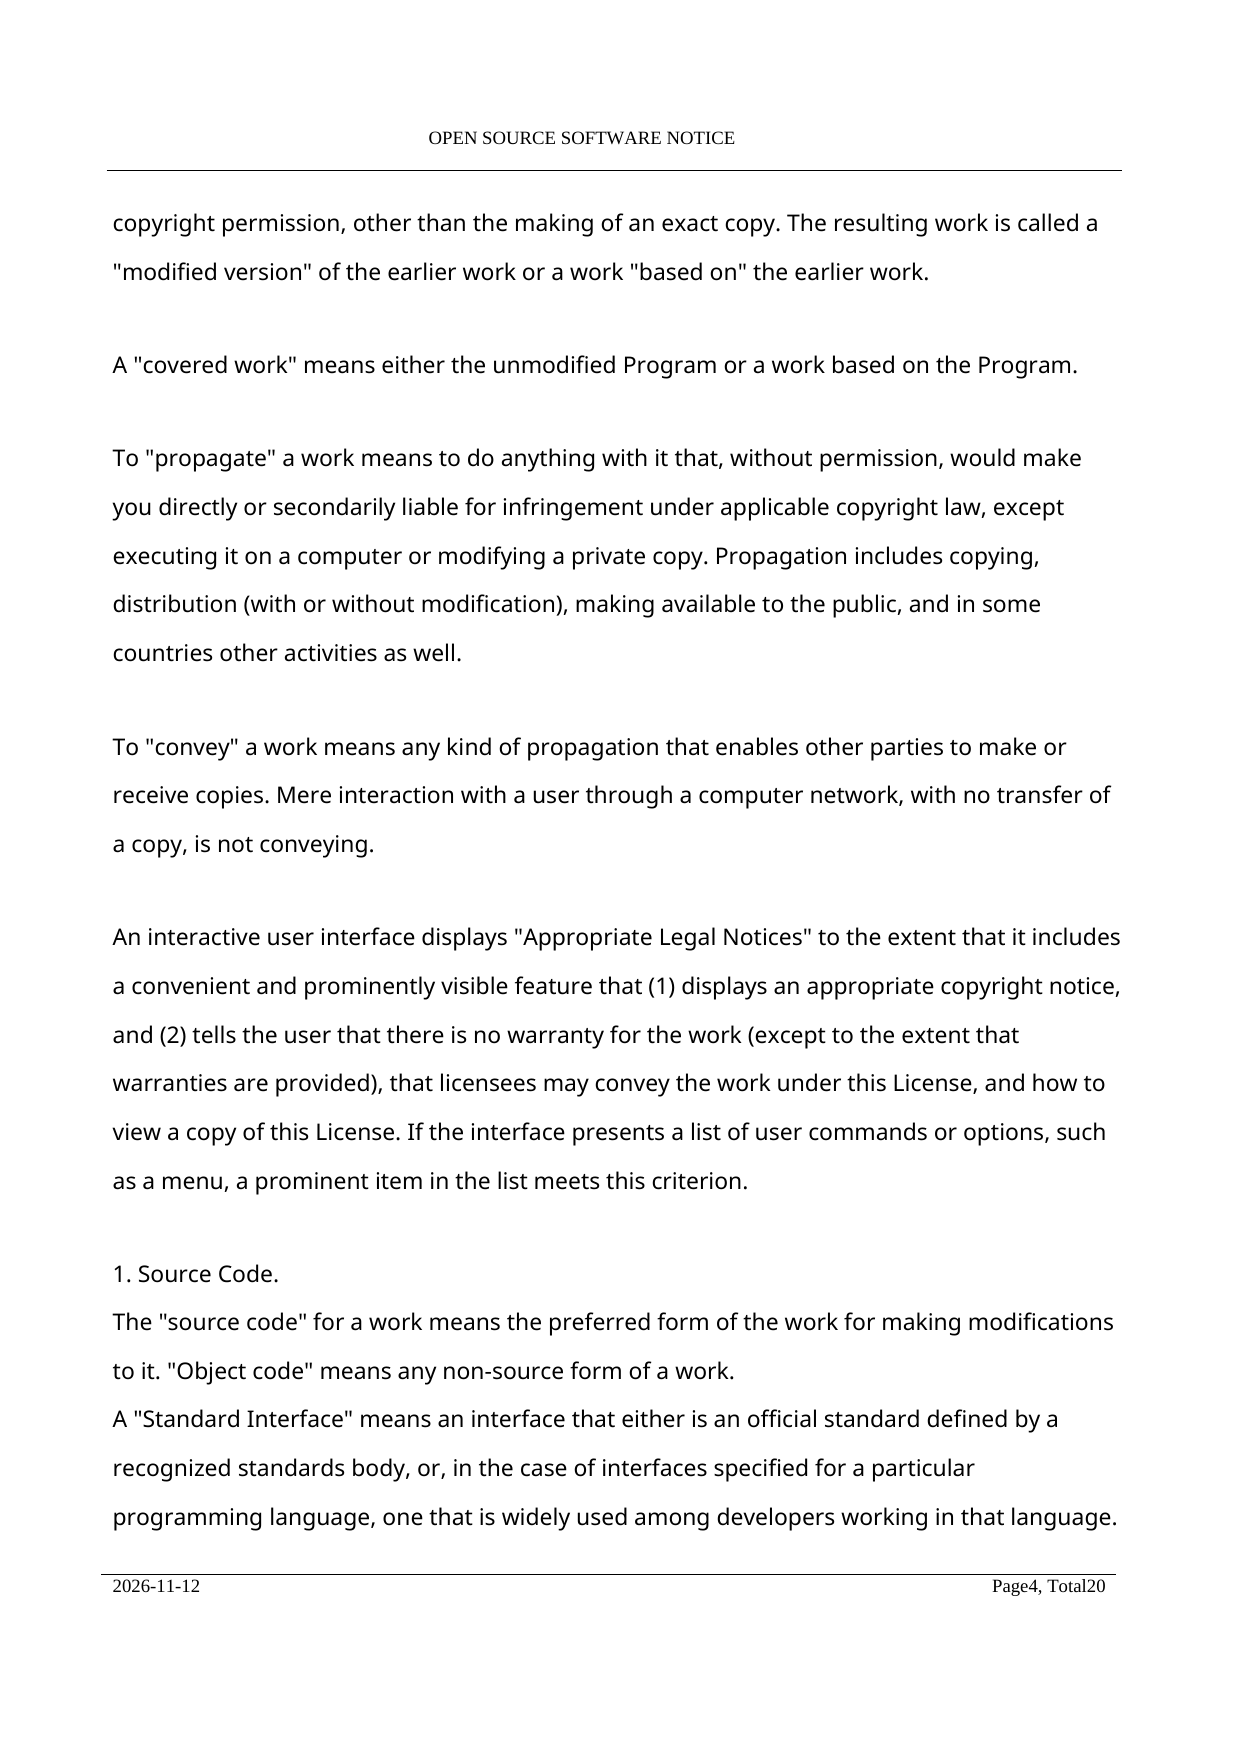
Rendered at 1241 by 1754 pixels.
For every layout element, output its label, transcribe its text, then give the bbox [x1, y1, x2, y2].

text A "covered work" means either the unmodified Program or a work based on the Program. [112, 348, 1128, 381]
text A "Standard Interface" means an interface that either is an official standard defined by a recognized standards body, or, in the case of interfaces specified for a particular programming language, one that is widely used among developers working in that language. [112, 1402, 1128, 1532]
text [112, 206, 1128, 288]
text An interactive user interface displays "Appropriate Legal Notices" to the extent that it includes a convenient and prominently visible feature that (1) displays an appropriate copyright notice, and (2) tells the user that there is no warranty for the work (except to the extent that warranties are provided), that licensees may convey the work under this License, and how to view a copy of this License. If the interface presents a list of user commands or options, such as a menu, a prominent item in the list meets this criterion. [112, 921, 1128, 1197]
text To "propagate" a work means to do anything with it that, without permission, would make you directly or secondarily liable for infringement under applicable copyright law, except executing it on a computer or modifying a private copy. Propagation includes copying, distribution (with or without modification), making available to the public, and in some countries other activities as well. [112, 442, 1128, 669]
text The "source code" for a work means the preferred form of the work for making modifications to it. "Object code" means any non-source form of a work. [112, 1306, 1128, 1387]
text To "convey" a work means any kind of propagation that enables other parties to make or receive copies. Mere interaction with a user through a computer network, with no transfer of a copy, is not conveying. [112, 730, 1128, 860]
text 1. Source Code. [112, 1257, 1128, 1290]
